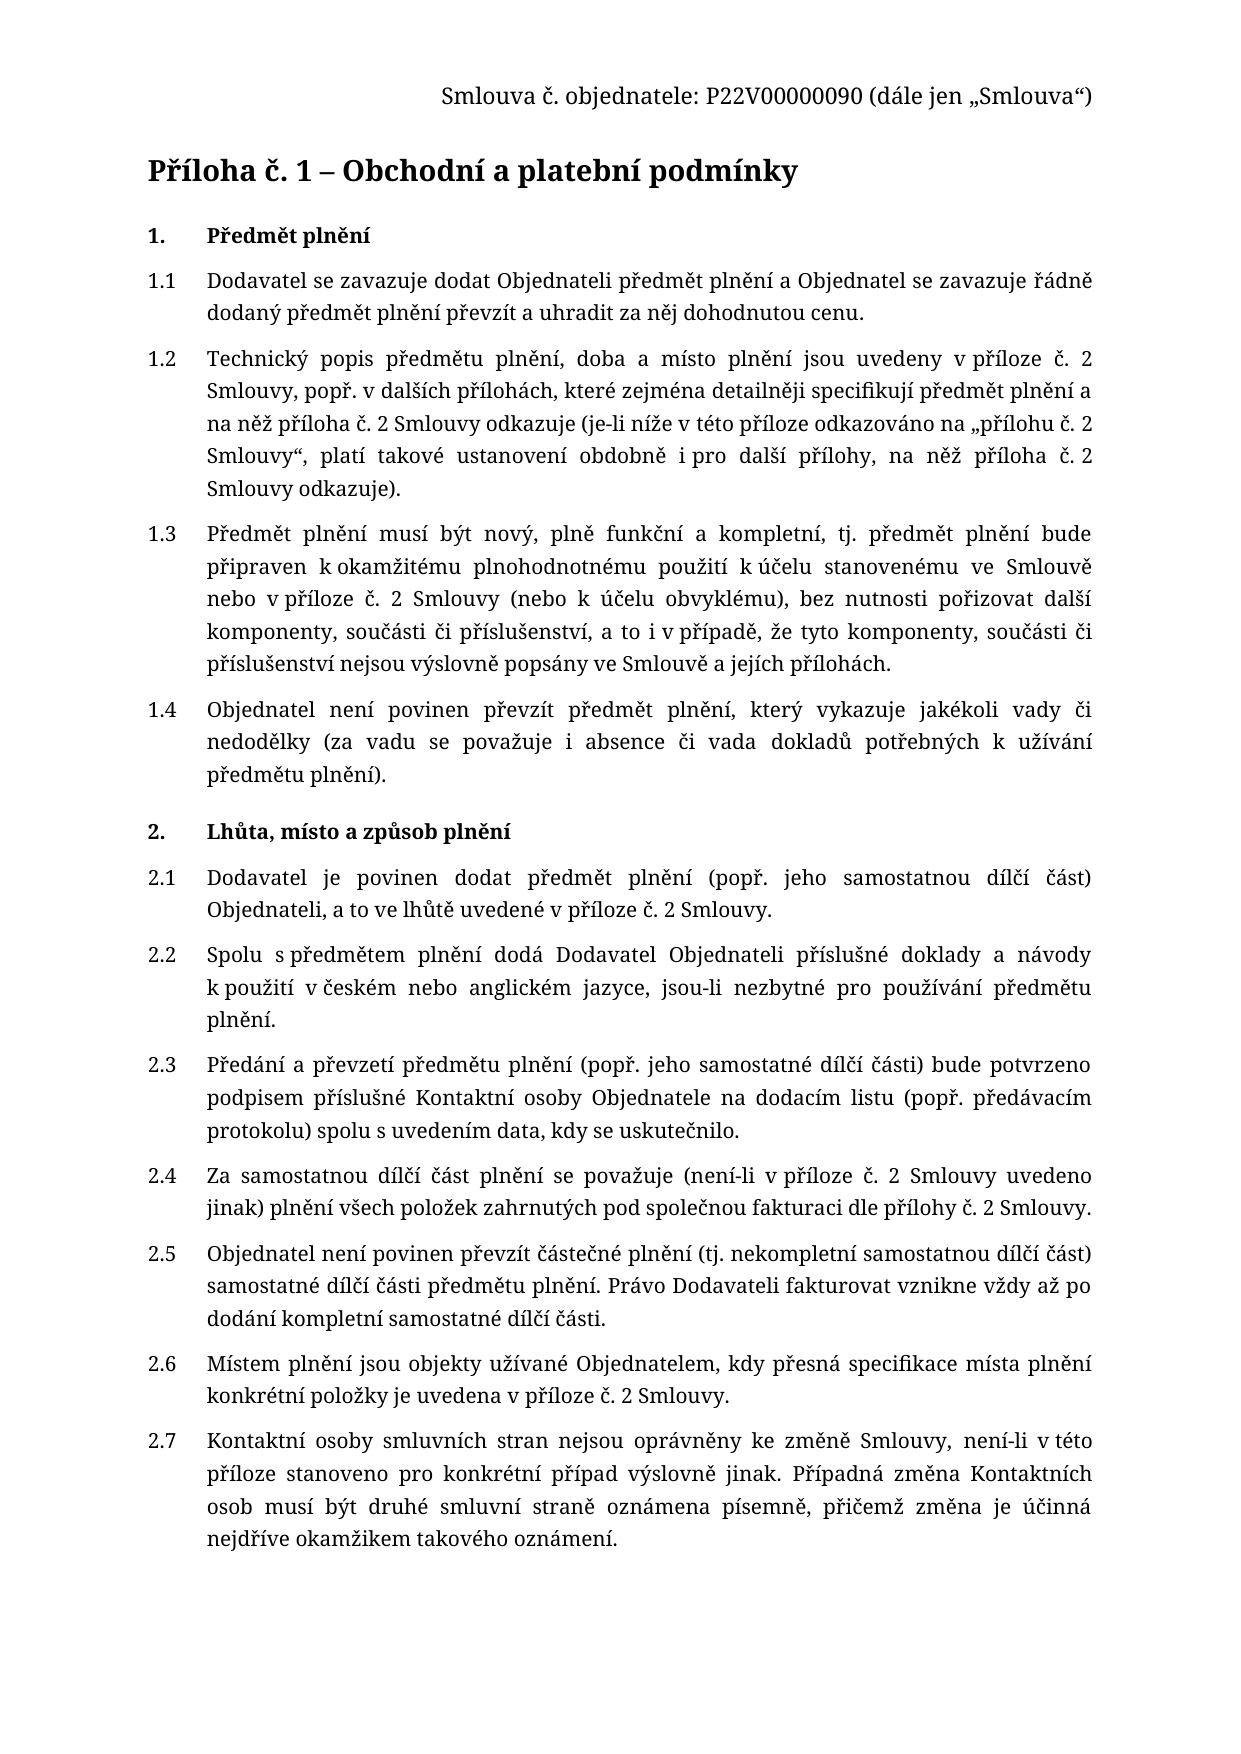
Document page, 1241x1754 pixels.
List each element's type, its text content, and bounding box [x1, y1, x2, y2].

list Předmět plnění [148, 221, 1093, 249]
list Místem plnění jsou objekty užívané Objednatelem, kdy přesná specifikace místa plnění konkrétní položky je uvedena v příloze č. 2 Smlouvy. [148, 1349, 1093, 1410]
list Lhůta, místo a způsob plnění [148, 817, 1093, 846]
text Příloha č. 1 – Obchodní a platební podmínky [148, 150, 1093, 190]
list Dodavatel se zavazuje dodat Objednateli předmět plnění a Objednatel se zavazuje řádně dodaný předmět plnění převzít a uhradit za něj dohodnutou cenu. [148, 266, 1093, 327]
list Objednatel není povinen převzít částečné plnění (tj. nekompletní samostatnou dílčí část) samostatné dílčí části předmětu plnění. Právo Dodavateli fakturovat vznikne vždy až po dodání kompletní samostatné dílčí části. [148, 1239, 1093, 1332]
list Za samostatnou dílčí část plnění se považuje (není-li v příloze č. 2 Smlouvy uvedeno jinak) plnění všech položek zahrnutých pod společnou fakturaci dle přílohy č. 2 Smlouvy. [148, 1161, 1093, 1222]
list Předmět plnění musí být nový, plně funkční a kompletní, tj. předmět plnění bude připraven k okamžitému plnohodnotnému použití k účelu stanovenému ve Smlouvě nebo v příloze č. 2 Smlouvy (nebo k účelu obvyklému), bez nutnosti pořizovat další komponenty, součásti či příslušenství, a to i v případě, že tyto komponenty, součásti či příslušenství nejsou výslovně popsány ve Smlouvě a jejích přílohách. [148, 519, 1093, 678]
list Kontaktní osoby smluvních stran nejsou oprávněny ke změně Smlouvy, není-li v této příloze stanoveno pro konkrétní případ výslovně jinak. Případná změna Kontaktních osob musí být druhé smluvní straně oznámena písemně, přičemž změna je účinná nejdříve okamžikem takového oznámení. [148, 1427, 1093, 1553]
list Technický popis předmětu plnění, doba a místo plnění jsou uvedeny v příloze č. 2 Smlouvy, popř. v dalších přílohách, které zejména detailněji specifikují předmět plnění a na něž příloha č. 2 Smlouvy odkazuje (je-li níže v této příloze odkazováno na „přílohu č. 2 Smlouvy“, platí takové ustanovení obdobně i pro další přílohy, na něž příloha č. 2 Smlouvy odkazuje). [148, 344, 1093, 502]
list Objednatel není povinen převzít předmět plnění, který vykazuje jakékoli vady či nedodělky (za vadu se považuje i absence či vada dokladů potřebných k užívání předmětu plnění). [148, 695, 1093, 788]
list Předání a převzetí předmětu plnění (popř. jeho samostatné dílčí části) bude potvrzeno podpisem příslušné Kontaktní osoby Objednatele na dodacím listu (popř. předávacím protokolu) spolu s uvedením data, kdy se uskutečnilo. [148, 1051, 1093, 1144]
list Spolu s předmětem plnění dodá Dodavatel Objednateli příslušné doklady a návody k použití v českém nebo anglickém jazyce, jsou-li nezbytné pro používání předmětu plnění. [148, 940, 1093, 1034]
list Dodavatel je povinen dodat předmět plnění (popř. jeho samostatnou dílčí část) Objednateli, a to ve lhůtě uvedené v příloze č. 2 Smlouvy. [148, 863, 1093, 924]
